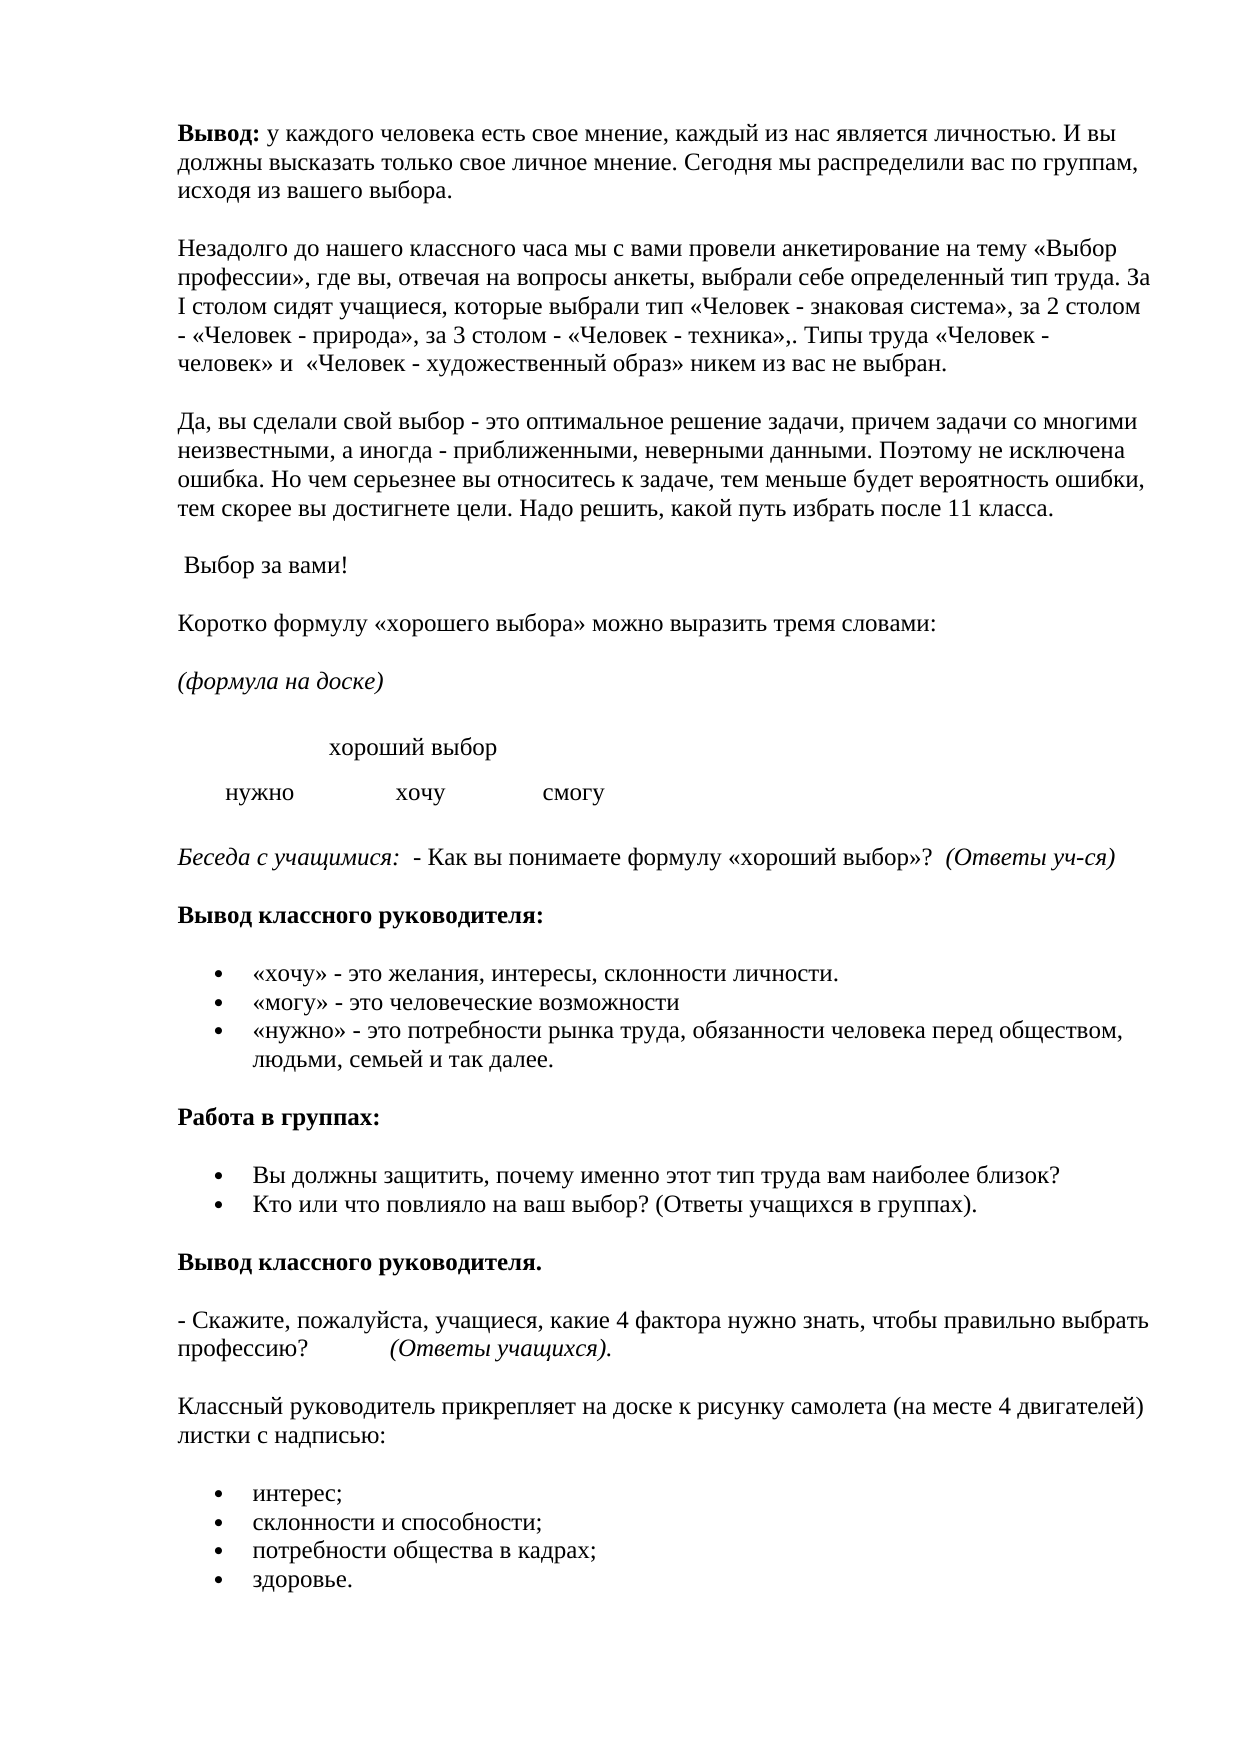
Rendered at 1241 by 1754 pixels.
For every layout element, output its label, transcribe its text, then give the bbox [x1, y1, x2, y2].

table_header хороший выбор [169, 724, 657, 769]
table_cell нужно [169, 769, 350, 813]
list «могу» - это человеческие возможности [215, 987, 1152, 1016]
list Вы должны защитить, почему именно этот тип труда вам наиболее близок? [215, 1160, 1152, 1189]
text Вывод: у каждого человека есть свое мнение, каждый из нас является личностью. И вы должны высказать только свое личное мнение. Сегодня мы распределили вас по группам, исходя из вашего выбора. [177, 118, 1152, 204]
text Незадолго до нашего классного часа мы с вами провели анкетирование на тему «Выбор профессии», где вы, отвечая на вопросы анкеты, выбрали себе определенный тип труда. За I столом сидят учащиеся, которые выбрали тип «Человек - знаковая система», за 2 столом - «Человек - природа», за 3 столом - «Человек - техника»,. Типы труда «Человек - человек» и «Человек - художественный образ» никем из вас не выбран. [177, 233, 1152, 377]
list Кто или что повлияло на ваш выбор? (Ответы учащихся в группах). [215, 1189, 1152, 1218]
text Классный руководитель прикрепляет на доске к рисунку самолета (на месте 4 двигателей) листки с надписью: [177, 1391, 1152, 1449]
list склонности и способности; [215, 1507, 1152, 1536]
text Работа в группах: [177, 1102, 1152, 1131]
list здоровье. [215, 1564, 1152, 1593]
text Коротко формулу «хорошего выбора» можно выразить тремя словами: [177, 608, 1152, 637]
list «хочу» - это желания, интересы, склонности личности. [215, 958, 1152, 987]
list «нужно» - это потребности рынка труда, обязанности человека перед обществом, людьми, семьей и так далее. [215, 1016, 1152, 1073]
table_cell хочу [350, 769, 491, 813]
text Да, вы сделали свой выбор - это оптимальное решение задачи, причем задачи со многими неизвестными, а иногда - приближенными, неверными данными. Поэтому не исключена ошибка. Но чем серьезнее вы относитесь к задаче, тем меньше будет вероятность ошибки, тем скорее вы достигнете цели. Надо решить, какой путь избрать после 11 класса. [177, 406, 1152, 521]
text Вывод классного руководителя. [177, 1247, 1152, 1276]
text Вывод классного руководителя: [177, 900, 1152, 929]
list потребности общества в кадрах; [215, 1536, 1152, 1564]
text Беседа с учащимися: - Как вы понимаете формулу «хороший выбор»? (Ответы уч-ся) [177, 842, 1152, 871]
text Выбор за вами! [177, 551, 1152, 579]
text (формула на доске) [177, 666, 1152, 695]
table_cell смогу [491, 769, 657, 813]
list интерес; [215, 1478, 1152, 1507]
text - Скажите, пожалуйста, учащиеся, какие 4 фактора нужно знать, чтобы правильно выбрать профессию? (Ответы учащихся). [177, 1305, 1152, 1362]
